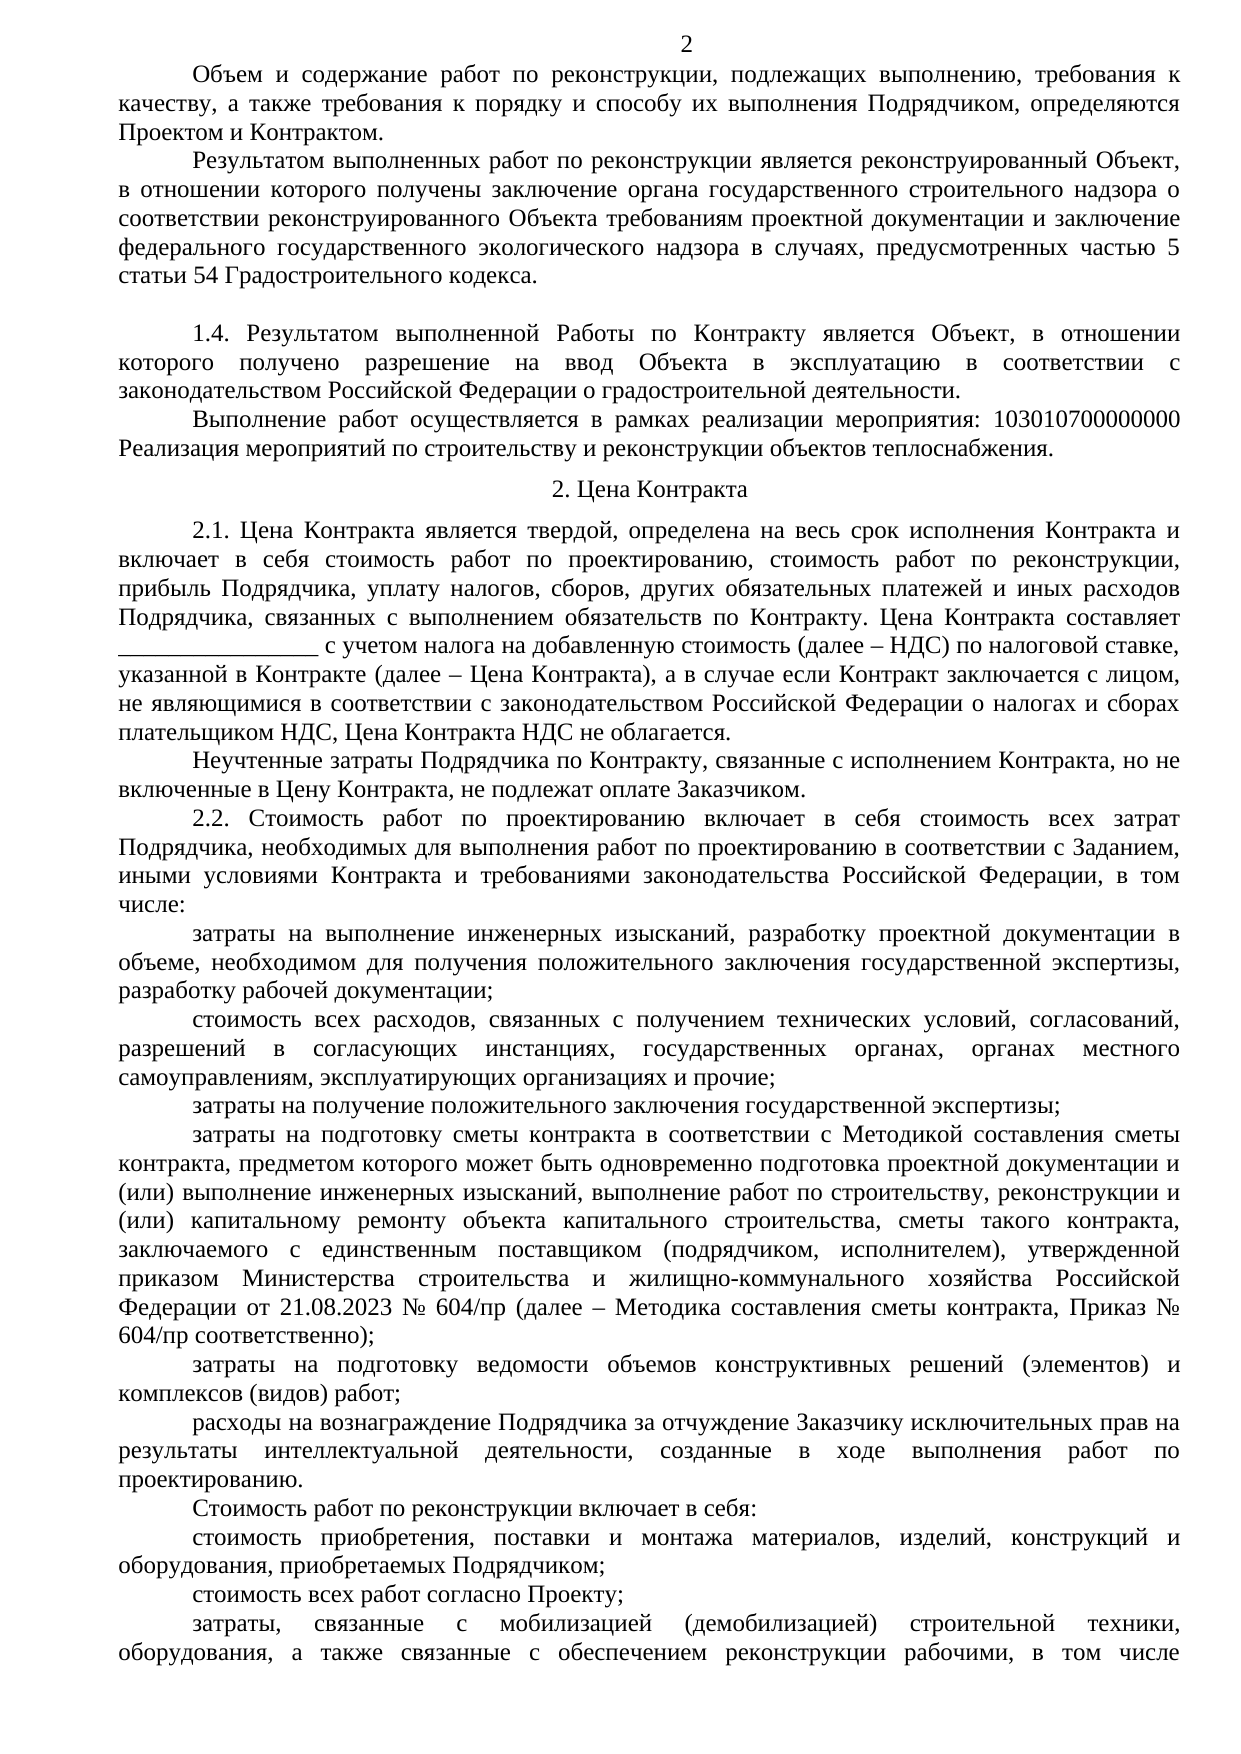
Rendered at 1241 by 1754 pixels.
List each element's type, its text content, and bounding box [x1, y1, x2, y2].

text Результатом выполненных работ по реконструкции является реконструированный Объект, в отношении которого получены заключение органа государственного строительного надзора о соответствии реконструированного Объекта требованиям проектной документации и заключение федерального государственного экологического надзора в случаях, предусмотренных частью 5 статьи 54 Градостроительного кодекса. [118, 145, 1181, 289]
text 1.4. Результатом выполненной Работы по Контракту является Объект, в отношении которого получено разрешение на ввод Объекта в эксплуатацию в соответствии с законодательством Российской Федерации о градостроительной деятельности. [118, 318, 1181, 404]
text Цена Контракта [118, 474, 1181, 503]
text Объем и содержание работ по реконструкции, подлежащих выполнению, требования к качеству, а также требования к порядку и способу их выполнения Подрядчиком, определяются Проектом и Контрактом. [118, 59, 1181, 145]
text Стоимость работ по реконструкции включает в себя: [118, 1493, 1181, 1522]
text 2.2. Стоимость работ по проектированию включает в себя стоимость всех затрат Подрядчика, необходимых для выполнения работ по проектированию в соответствии с Заданием, иными условиями Контракта и требованиями законодательства Российской Федерации, в том числе: [118, 803, 1181, 918]
text затраты на подготовку сметы контракта в соответствии с Методикой составления сметы контракта, предметом которого может быть одновременно подготовка проектной документации и (или) выполнение инженерных изысканий, выполнение работ по строительству, реконструкции и (или) капитальному ремонту объекта капитального строительства, сметы такого контракта, заключаемого с единственным поставщиком (подрядчиком, исполнителем), утвержденной приказом Министерства строительства и жилищно-коммунального хозяйства Российской Федерации от 21.08.2023 № 604/пр (далее – Методика составления сметы контракта, Приказ № 604/пр соответственно); [118, 1119, 1181, 1349]
text стоимость всех расходов, связанных с получением технических условий, согласований, разрешений в согласующих инстанциях, государственных органах, органах местного самоуправлениям, эксплуатирующих организациях и прочие; [118, 1004, 1181, 1090]
text стоимость всех работ согласно Проекту; [118, 1579, 1181, 1608]
text 2.1. Цена Контракта является твердой, определена на весь срок исполнения Контракта и включает в себя стоимость работ по проектированию, стоимость работ по реконструкции, прибыль Подрядчика, уплату налогов, сборов, других обязательных платежей и иных расходов Подрядчика, связанных с выполнением обязательств по Контракту. Цена Контракта составляет ________________ с учетом налога на добавленную стоимость (далее – НДС) по налоговой ставке, указанной в Контракте (далее – Цена Контракта), а в случае если Контракт заключается с лицом, не являющимися в соответствии с законодательством Российской Федерации о налогах и сборах плательщиком НДС, Цена Контракта НДС не облагается. [118, 515, 1181, 745]
text затраты на получение положительного заключения государственной экспертизы; [118, 1090, 1181, 1119]
text расходы на вознаграждение Подрядчика за отчуждение Заказчику исключительных прав на результаты интеллектуальной деятельности, созданные в ходе выполнения работ по проектированию. [118, 1407, 1181, 1493]
text затраты на выполнение инженерных изысканий, разработку проектной документации в объеме, необходимом для получения положительного заключения государственной экспертизы, разработку рабочей документации; [118, 918, 1181, 1004]
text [118, 1608, 1181, 1665]
text затраты на подготовку ведомости объемов конструктивных решений (элементов) и комплексов (видов) работ; [118, 1349, 1181, 1407]
text стоимость приобретения, поставки и монтажа материалов, изделий, конструкций и оборудования, приобретаемых Подрядчиком; [118, 1522, 1181, 1579]
text Неучтенные затраты Подрядчика по Контракту, связанные с исполнением Контракта, но не включенные в Цену Контракта, не подлежат оплате Заказчиком. [118, 745, 1181, 803]
text Выполнение работ осуществляется в рамках реализации мероприятия: 103010700000000 Реализация мероприятий по строительству и реконструкции объектов теплоснабжения. [118, 404, 1181, 462]
